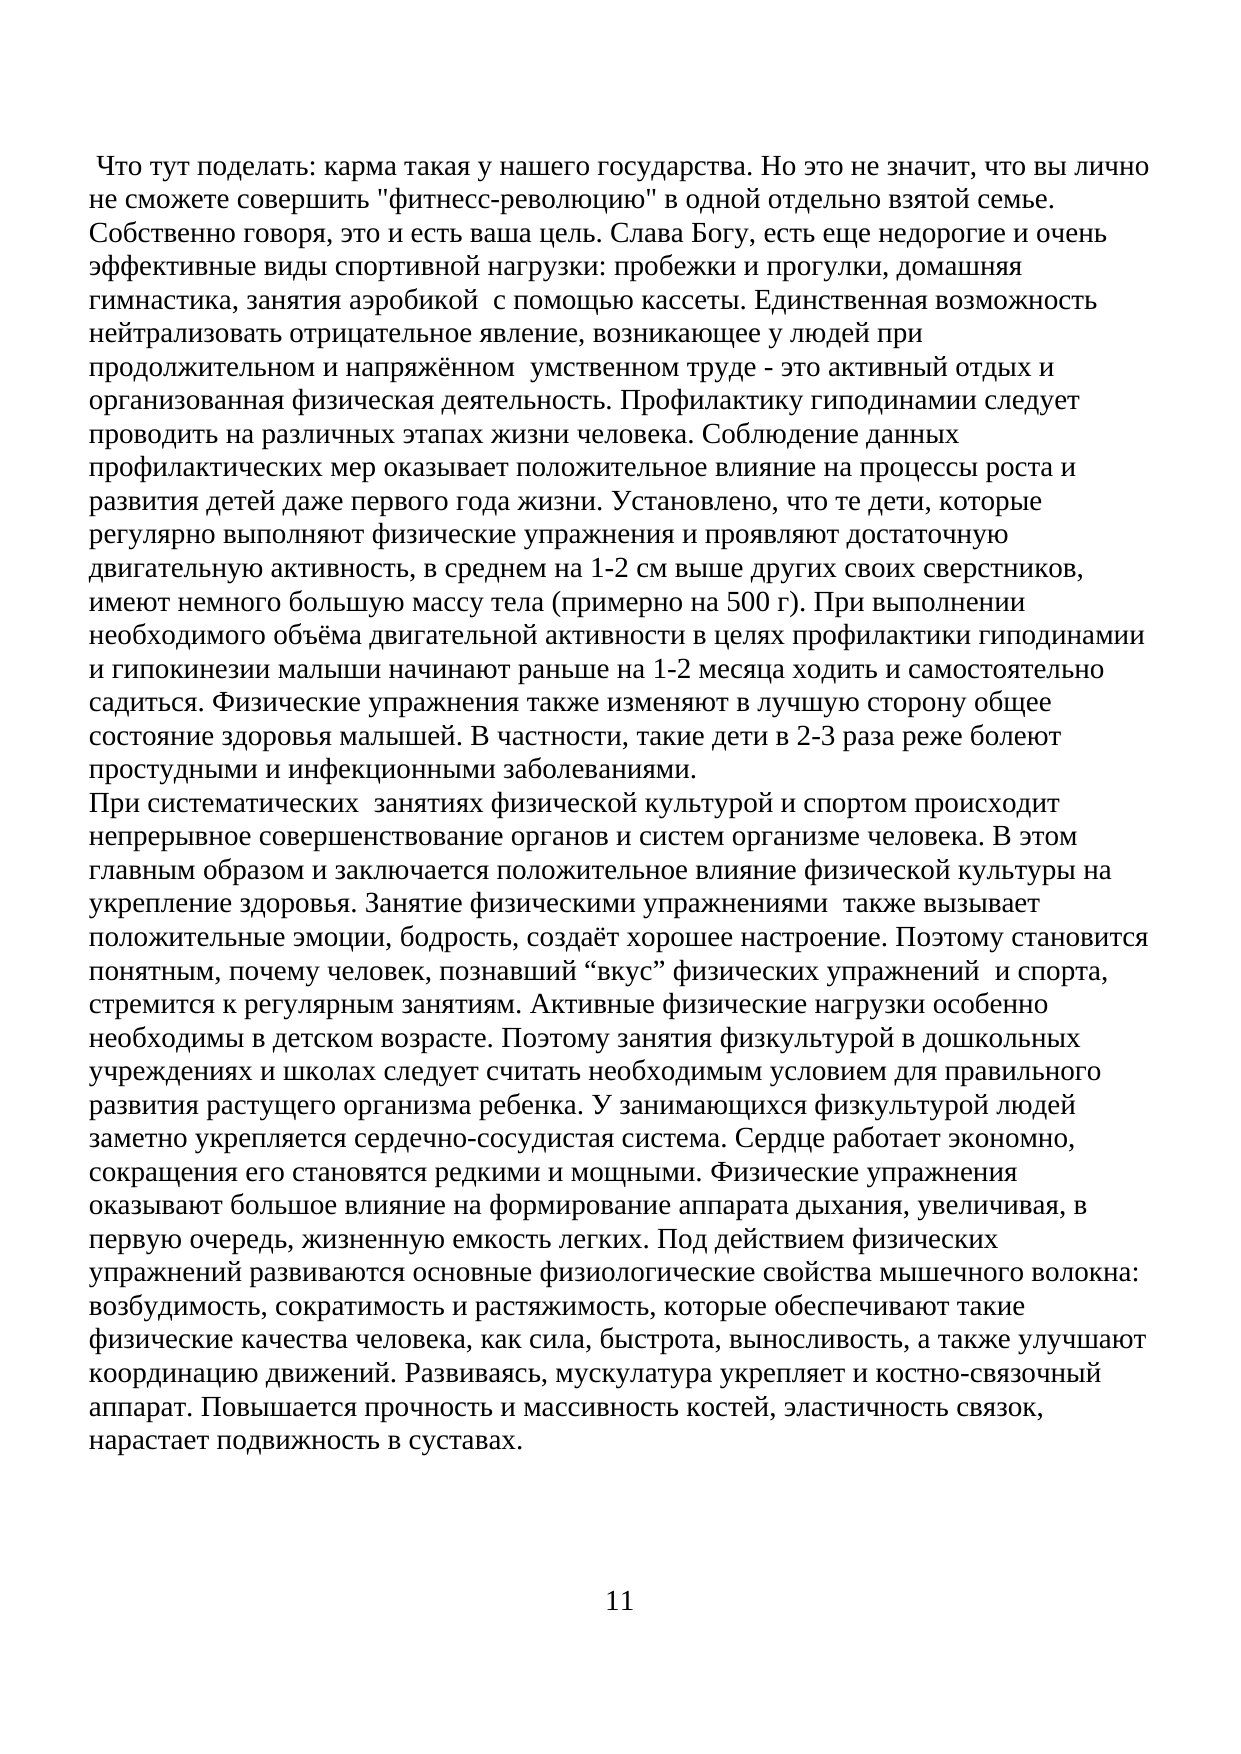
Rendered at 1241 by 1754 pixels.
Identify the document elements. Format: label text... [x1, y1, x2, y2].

text Что тут поделать: карма такая у нашего государства. Но это не значит, что вы лично не сможете совершить "фитнесс-революцию" в одной отдельно взятой семье. Собственно говоря, это и есть ваша цель. Слава Богу, есть еще недорогие и очень эффективные виды спортивной нагрузки: пробежки и прогулки, домашняя гимнастика, занятия аэробикой с помощью кассеты. Единственная возможность нейтрализовать отрицательное явление, возникающее у людей при продолжительном и напряжённом умственном труде - это активный отдых и организованная физическая деятельность. Профилактику гиподинамии следует проводить на различных этапах жизни человека. Соблюдение данных профилактических мер оказывает положительное влияние на процессы роста и развития детей даже первого года жизни. Установлено, что те дети, которые регулярно выполняют физические упражнения и проявляют достаточную двигательную активность, в среднем на 1-2 см выше других своих сверстников, имеют немного большую массу тела (примерно на 500 г). При выполнении необходимого объёма двигательной активности в целях профилактики гиподинамии и гипокинезии малыши начинают раньше на 1-2 месяца ходить и самостоятельно садиться. Физические упражнения также изменяют в лучшую сторону общее состояние здоровья малышей. В частности, такие дети в 2-3 раза реже болеют простудными и инфекционными заболеваниями. [89, 148, 1152, 785]
text 11 [89, 1583, 1152, 1617]
text При систематических занятиях физической культурой и спортом происходит непрерывное совершенствование органов и систем организме человека. В этом главным образом и заключается положительное влияние физической культуры на укрепление здоровья. Занятие физическими упражнениями также вызывает положительные эмоции, бодрость, создаёт хорошее настроение. Поэтому становится понятным, почему человек, познавший “вкус” физических упражнений и спорта, стремится к регулярным занятиям. Активные физические нагрузки особенно необходимы в детском возрасте. Поэтому занятия физкультурой в дошкольных учреждениях и школах следует считать необходимым условием для правильного развития растущего организма ребенка. У занимающихся физкультурой людей заметно укрепляется сердечно-сосудистая система. Сердце работает экономно, сокращения его становятся редкими и мощными. Физические упражнения оказывают большое влияние на формирование аппарата дыхания, увеличивая, в первую очередь, жизненную емкость легких. Под действием физических упражнений развиваются основные физиологические свойства мышечного волокна: возбудимость, сократимость и растяжимость, которые обеспечивают такие физические качества человека, как сила, быстрота, выносливость, а также улучшают координацию движений. Развиваясь, мускулатура укрепляет и костно-связочный аппарат. Повышается прочность и массивность костей, эластичность связок, нарастает подвижность в суставах. [89, 785, 1152, 1456]
